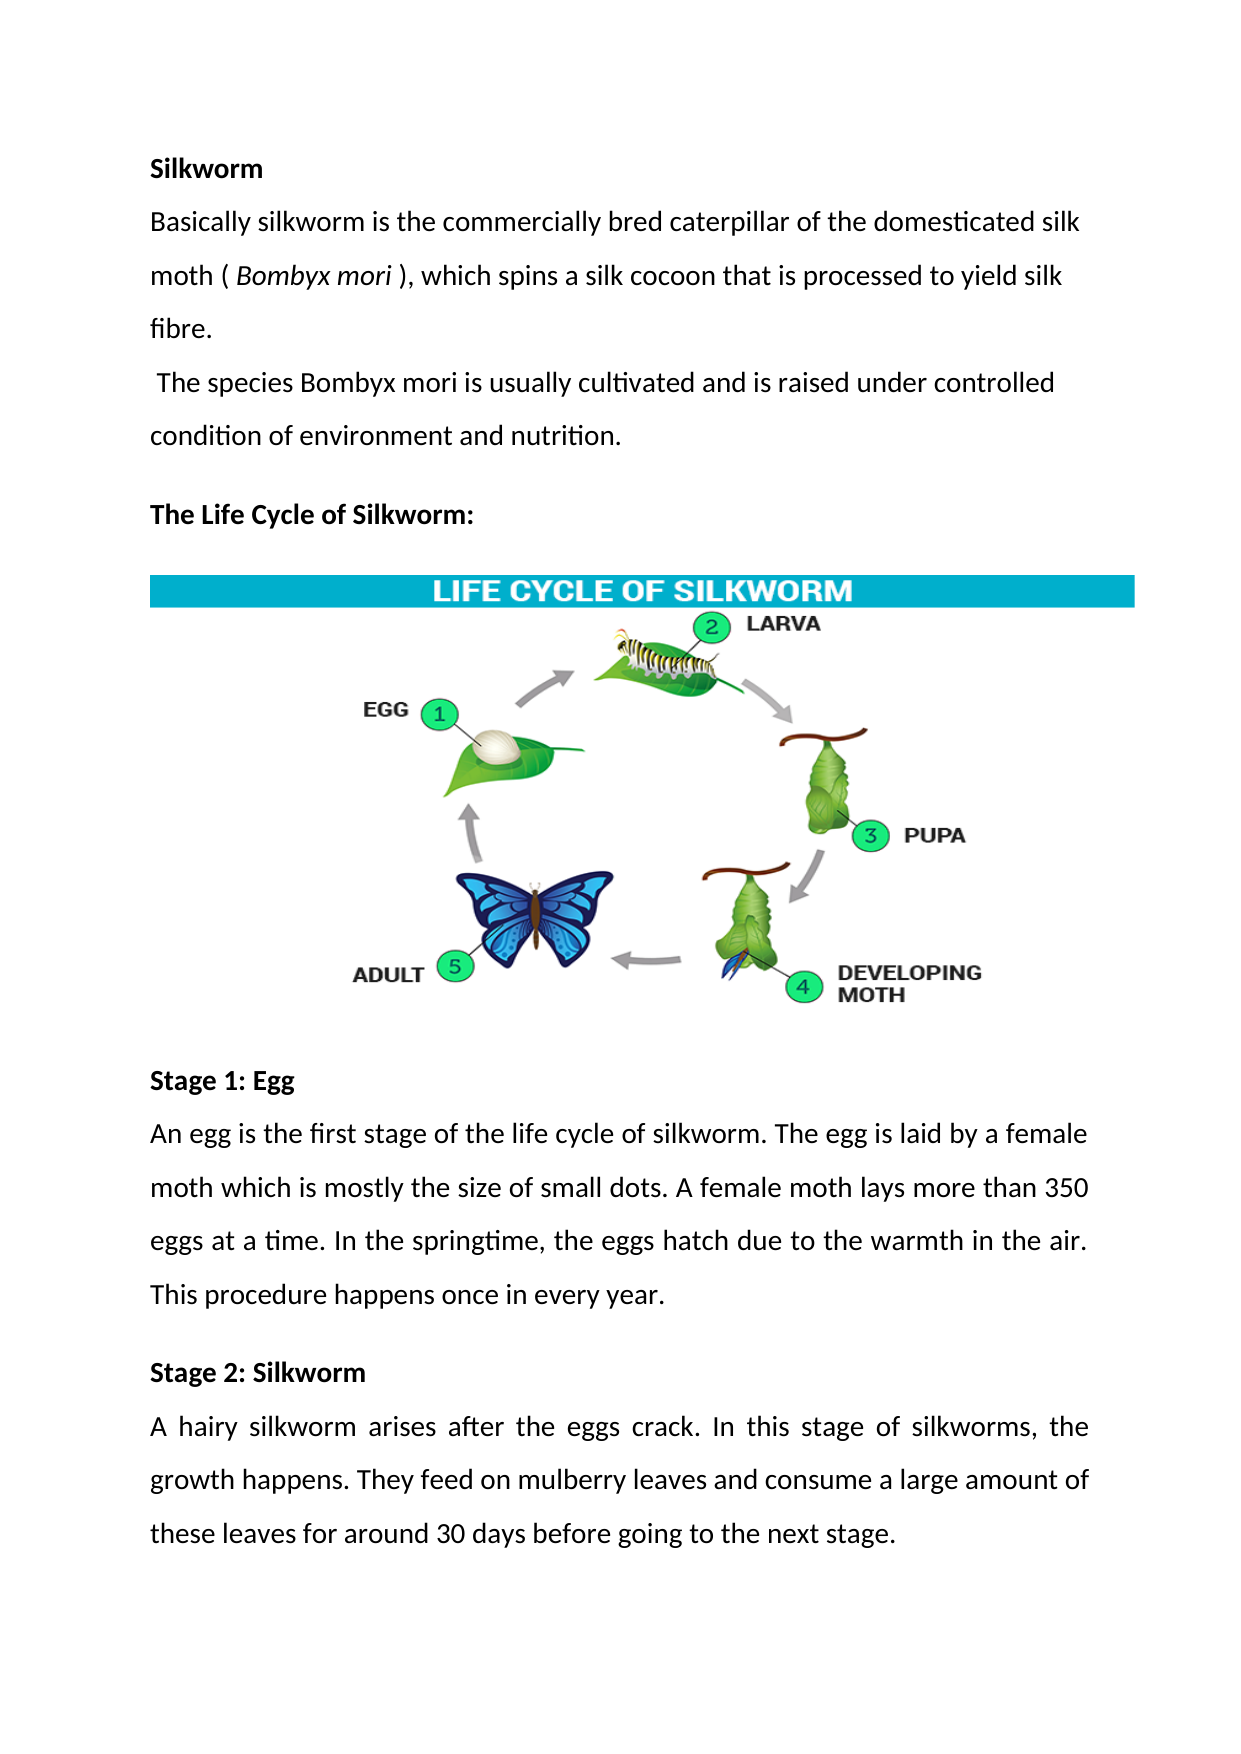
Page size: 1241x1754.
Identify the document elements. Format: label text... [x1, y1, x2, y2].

text Silkworm [150, 150, 1090, 186]
text Basically silkworm is the commercially bred caterpillar of the domesticated silk moth ( Bombyx mori ), which spins a silk cocoon that is processed to yield silk fibre. [150, 203, 1090, 346]
subtitle Stage 2: Silkworm [150, 1354, 1090, 1390]
text An egg is the first stage of the life cycle of silkworm. The egg is laid by a female moth which is mostly the size of small dots. A female moth lays more than 350 eggs at a time. In the springtime, the eggs hatch due to the warmth in the air. This procedure happens once in every year. [150, 1115, 1090, 1311]
text The species Bombyx mori is usually cultivated and is raised under controlled condition of environment and nutrition. [150, 364, 1090, 453]
subtitle The Life Cycle of Silkworm: [150, 496, 1090, 532]
subtitle Stage 1: Egg [150, 1062, 1090, 1098]
picture [150, 575, 1135, 1021]
text A hairy silkworm arises after the eggs crack. In this stage of silkworms, the growth happens. They feed on mulberry leaves and consume a large amount of these leaves for around 30 days before going to the next stage. [150, 1408, 1090, 1551]
